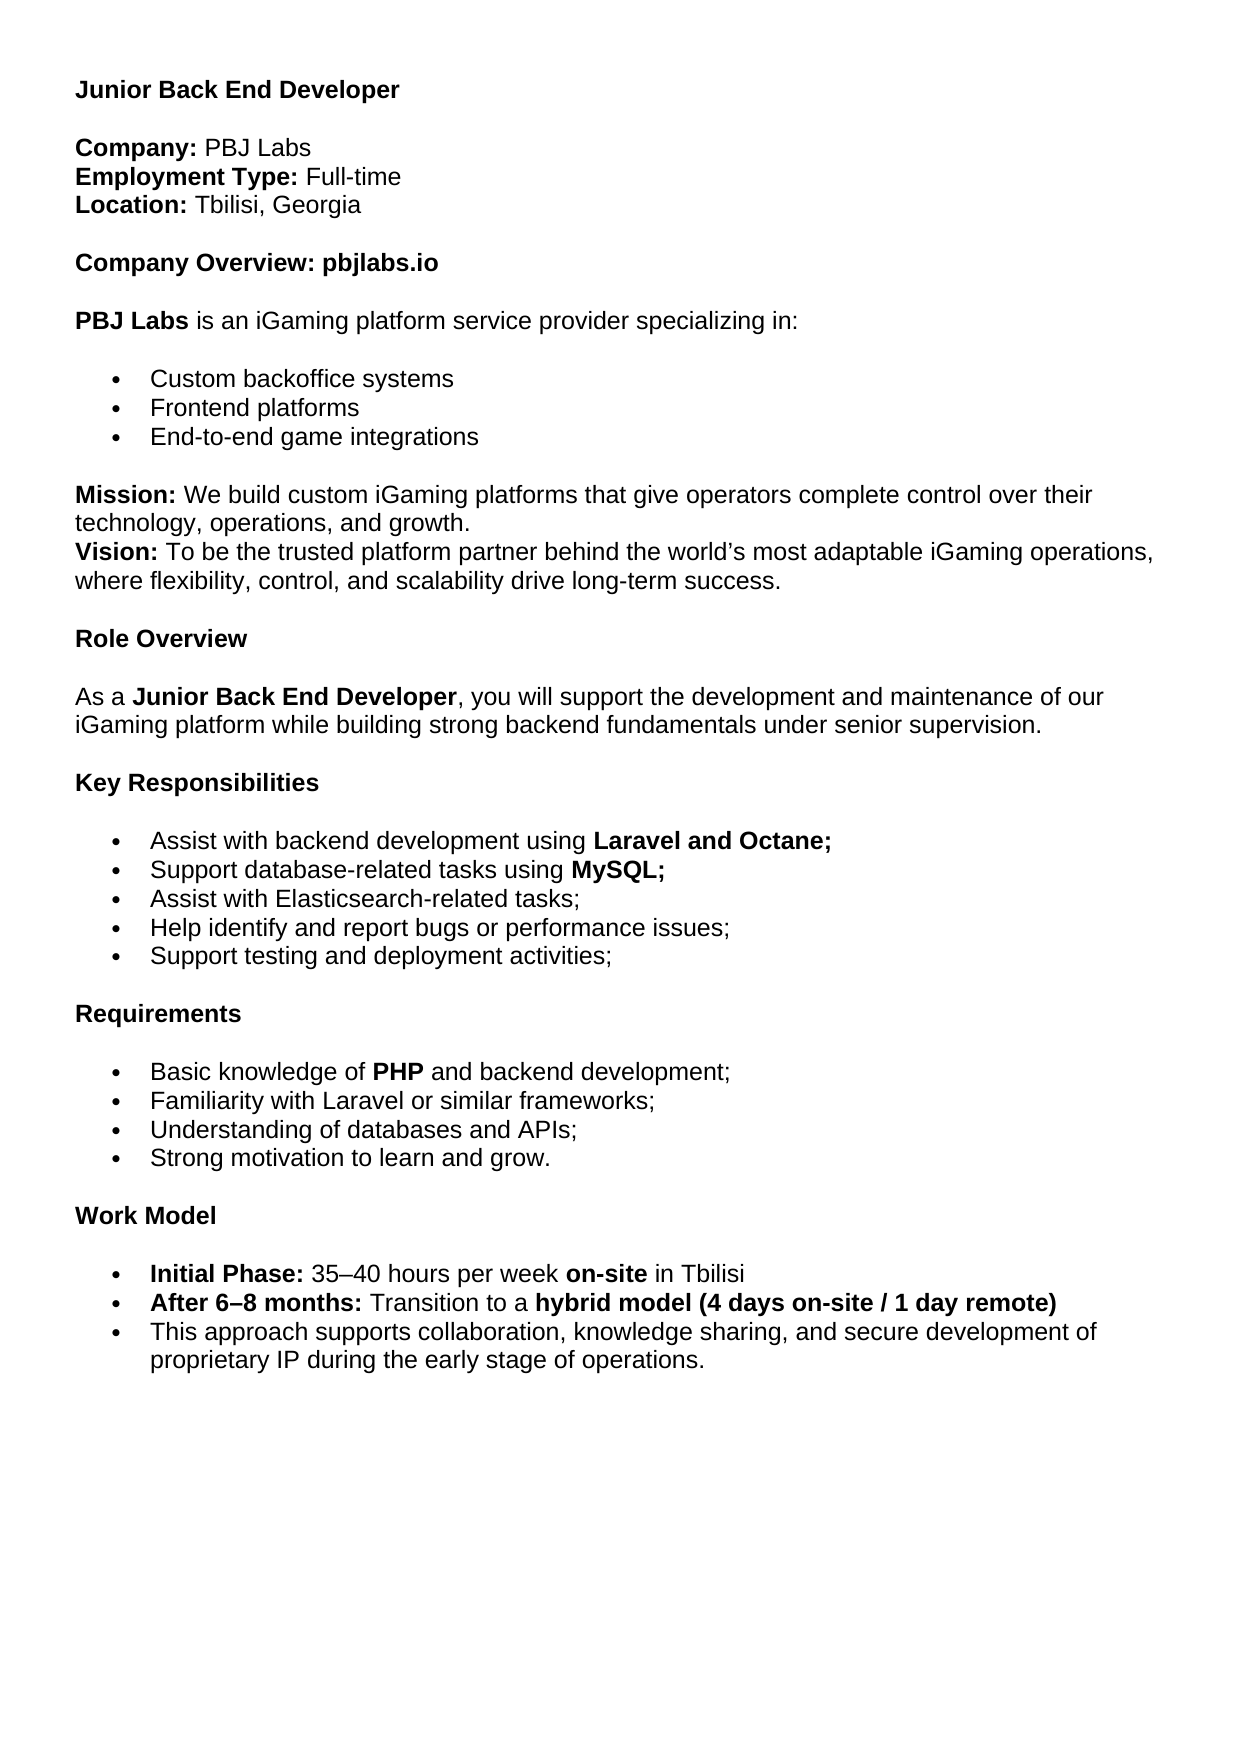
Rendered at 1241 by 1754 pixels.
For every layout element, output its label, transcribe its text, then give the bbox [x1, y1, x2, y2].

text Work Model [75, 1201, 1165, 1230]
text PBJ Labs is an iGaming platform service provider specializing in: [75, 306, 1165, 335]
list Familiarity with Laravel or similar frameworks; [112, 1086, 1165, 1114]
list Support testing and deployment activities; [112, 941, 1165, 970]
list Initial Phase: 35–40 hours per week on-site in Tbilisi [112, 1259, 1165, 1288]
list End-to-end game integrations [112, 422, 1165, 450]
text Junior Back End Developer [75, 75, 1165, 104]
list This approach supports collaboration, knowledge sharing, and secure development of proprietary IP during the early stage of operations. [112, 1317, 1165, 1374]
list Custom backoffice systems [112, 364, 1165, 393]
text Role Overview [75, 624, 1165, 652]
text Key Responsibilities [75, 768, 1165, 797]
list Help identify and report bugs or performance issues; [112, 912, 1165, 941]
text As a Junior Back End Developer, you will support the development and maintenance of our iGaming platform while building strong backend fundamentals under senior supervision. [75, 682, 1165, 739]
list Strong motivation to learn and grow. [112, 1143, 1165, 1172]
list Understanding of databases and APIs; [112, 1114, 1165, 1143]
list Frontend platforms [112, 393, 1165, 422]
text Company: PBJ Labs Employment Type: Full-time Location: Tbilisi, Georgia [75, 133, 1165, 219]
list Assist with backend development using Laravel and Octane; [112, 826, 1165, 855]
list After 6–8 months: Transition to a hybrid model (4 days on-site / 1 day remote) [112, 1288, 1165, 1317]
text Requirements [75, 999, 1165, 1028]
list Basic knowledge of PHP and backend development; [112, 1057, 1165, 1086]
list Assist with Elasticsearch-related tasks; [112, 884, 1165, 912]
list Support database-related tasks using MySQL; [112, 855, 1165, 884]
text Company Overview: pbjlabs.io [75, 248, 1165, 277]
text Mission: We build custom iGaming platforms that give operators complete control over their technology, operations, and growth. Vision: To be the trusted platform partner behind the world’s most adaptable iGaming operations, where flexibility, control, and scalability drive long-term success. [75, 479, 1165, 594]
